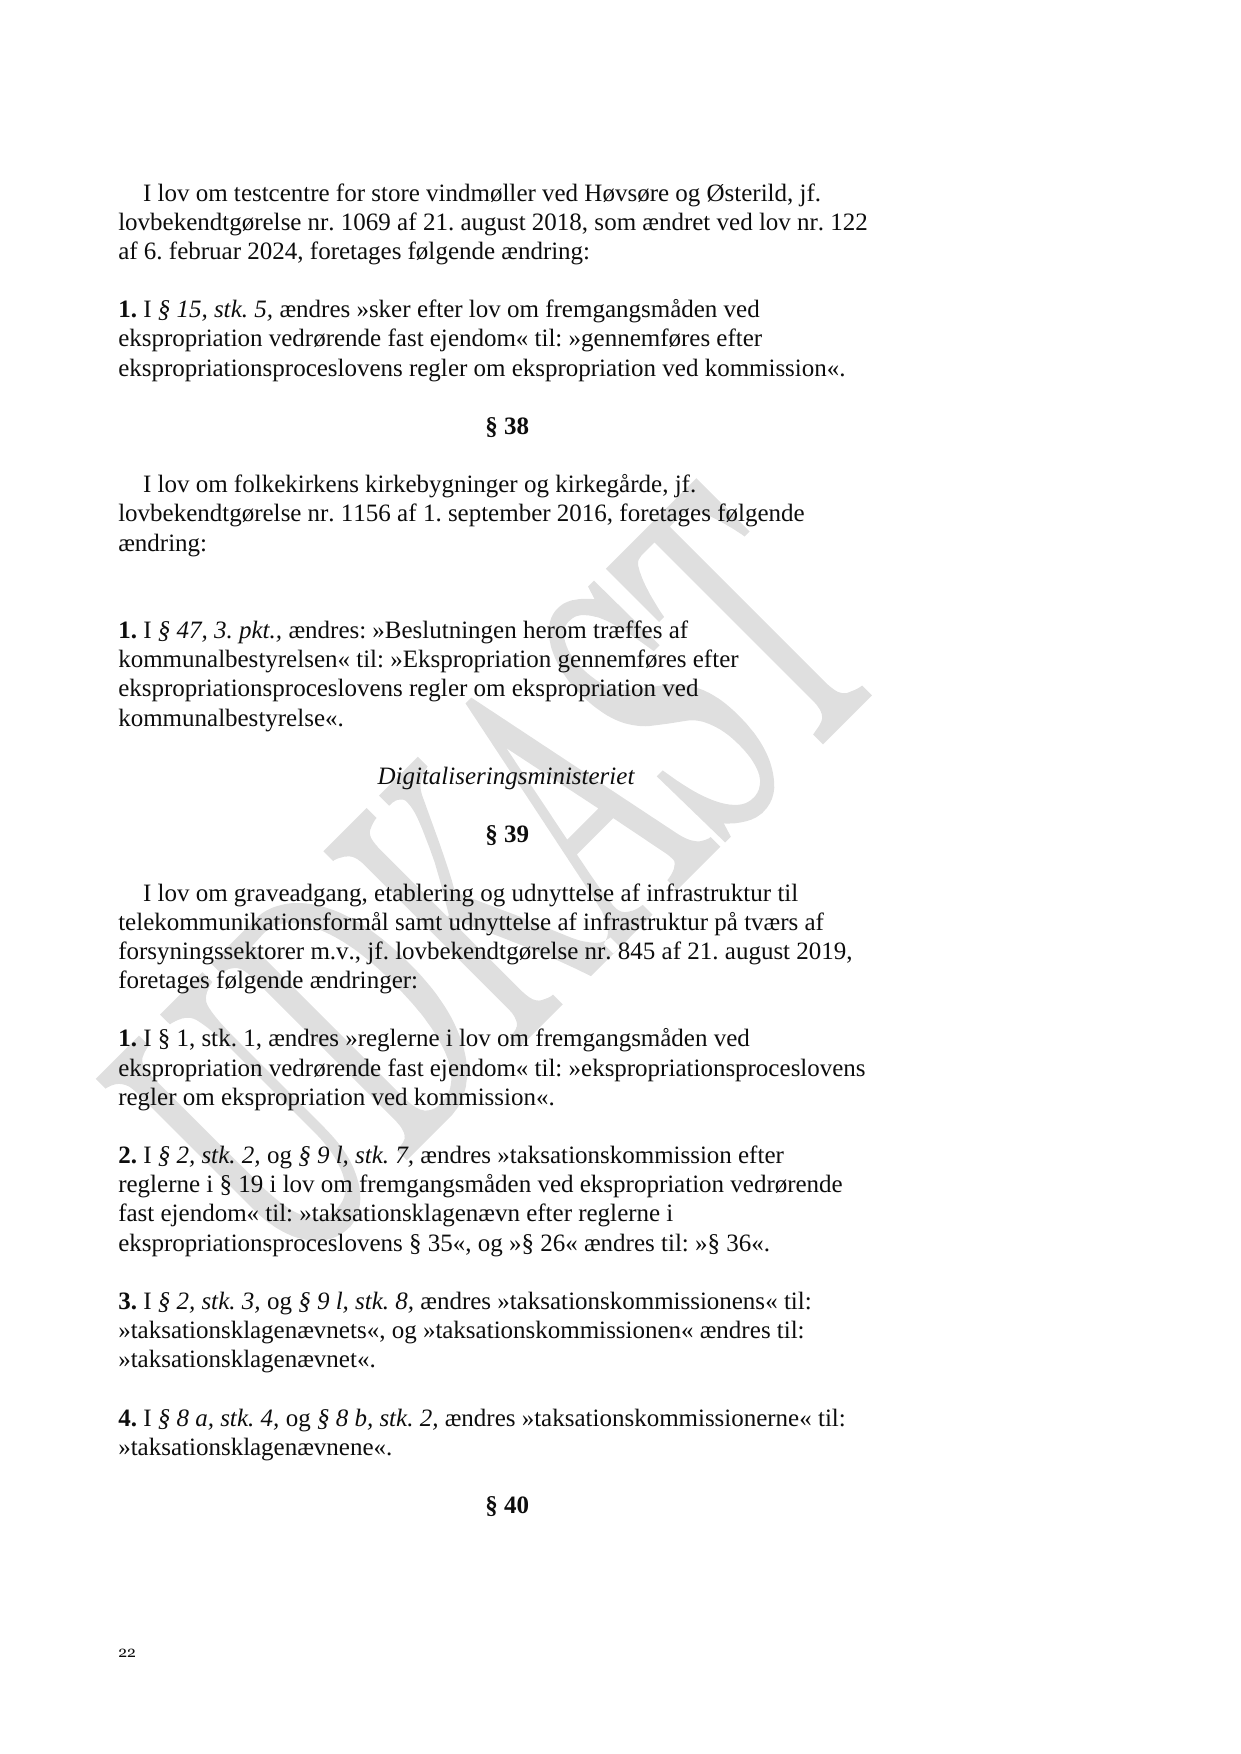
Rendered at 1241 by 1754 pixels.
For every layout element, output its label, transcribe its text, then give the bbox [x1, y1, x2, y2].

text 3. I § 2, stk. 3, og § 9 l, stk. 8, ændres »taksationskommissionens« til: »taksationsklagenævnets«, og »taksationskommissionen« ændres til: »taksationsklagenævnet«. [118, 1286, 871, 1373]
text 4. I § 8 a, stk. 4, og § 8 b, stk. 2, ændres »taksationskommissionerne« til: »taksationsklagenævnene«. [118, 1402, 871, 1461]
text 1. I § 47, 3. pkt., ændres: »Beslutningen herom træffes af kommunalbestyrelsen« til: »Ekspropriation gennemføres efter ekspropriationsproceslovens regler om ekspropriation ved kommunalbestyrelse«. [118, 615, 871, 731]
text I lov om folkekirkens kirkebygninger og kirkegårde, jf. lovbekendtgørelse nr. 1156 af 1. september 2016, foretages følgende ændring: [118, 469, 871, 556]
text 1. I § 1, stk. 1, ændres »reglerne i lov om fremgangsmåden ved ekspropriation vedrørende fast ejendom« til: »ekspropriationsproceslovens regler om ekspropriation ved kommission«. [118, 1023, 871, 1111]
text 2. I § 2, stk. 2, og § 9 l, stk. 7, ændres »taksationskommission efter reglerne i § 19 i lov om fremgangsmåden ved ekspropriation vedrørende fast ejendom« til: »taksationsklagenævn efter reglerne i ekspropriationsproceslovens § 35«, og »§ 26« ændres til: »§ 36«. [118, 1140, 871, 1256]
subtitle Digitaliseringsministeriet [118, 761, 871, 790]
text I lov om testcentre for store vindmøller ved Høvsøre og Østerild, jf. lovbekendtgørelse nr. 1069 af 21. august 2018, som ændret ved lov nr. 122 af 6. februar 2024, foretages følgende ændring: [118, 177, 871, 265]
text I lov om graveadgang, etablering og udnyttelse af infrastruktur til telekommunikationsformål samt udnyttelse af infrastruktur på tværs af forsyningssektorer m.v., jf. lovbekendtgørelse nr. 845 af 21. august 2019, foretages følgende ændringer: [118, 877, 871, 994]
text § 40 [118, 1490, 871, 1519]
text 1. I § 15, stk. 5, ændres »sker efter lov om fremgangsmåden ved ekspropriation vedrørende fast ejendom« til: »gennemføres efter ekspropriationsproceslovens regler om ekspropriation ved kommission«. [118, 294, 871, 381]
text § 38 [118, 411, 871, 440]
text § 39 [118, 819, 871, 848]
